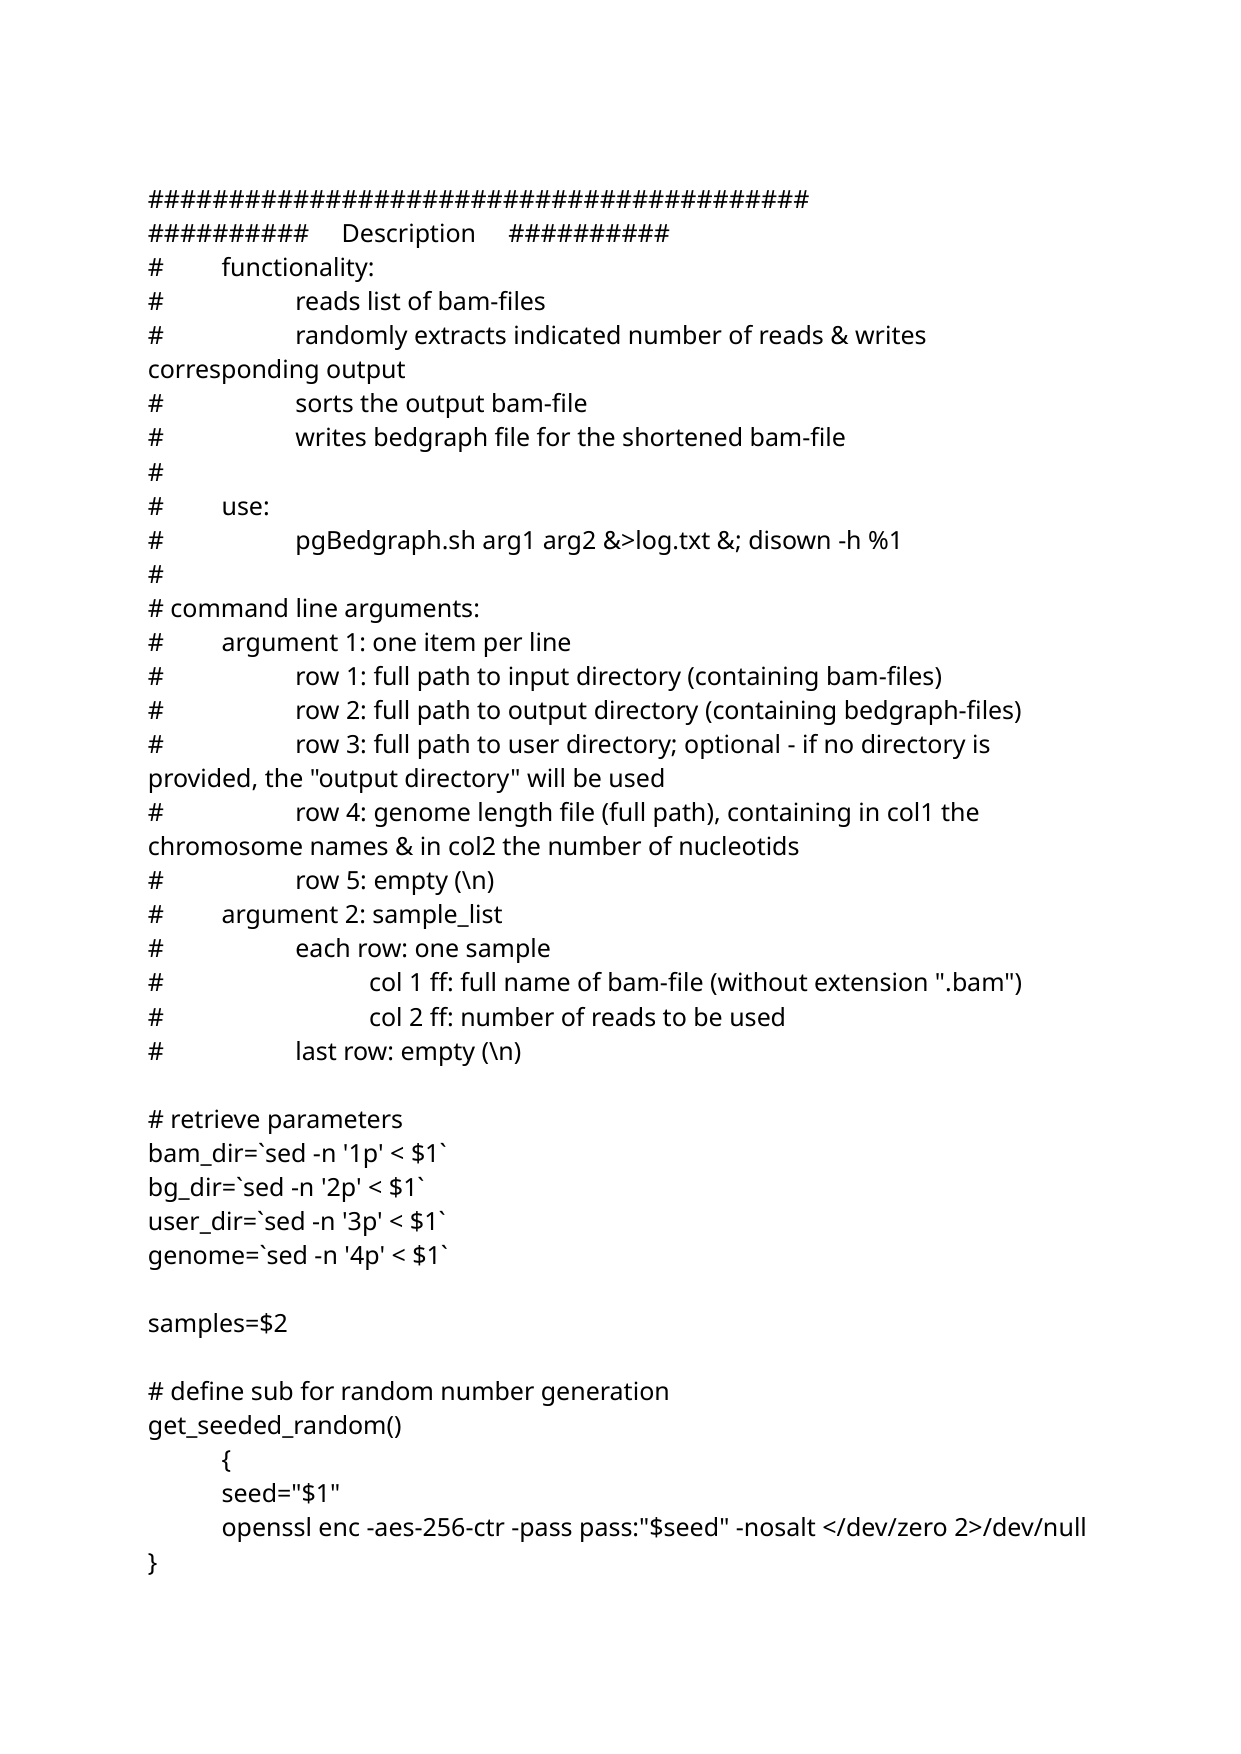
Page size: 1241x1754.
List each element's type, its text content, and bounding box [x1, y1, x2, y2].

text # col 2 ff: number of reads to be used [148, 999, 1093, 1033]
text genome=`sed -n '4p' < $1` [148, 1238, 1093, 1272]
text # row 5: empty (\n) [148, 863, 1093, 897]
text # writes bedgraph file for the shortened bam-file [148, 420, 1093, 454]
text # argument 1: one item per line [148, 624, 1093, 658]
text } [148, 1544, 1093, 1578]
text # pgBedgraph.sh arg1 arg2 &>log.txt &; disown -h %1 [148, 522, 1093, 556]
text # [148, 454, 1093, 488]
text # row 2: full path to output directory (containing bedgraph-files) [148, 693, 1093, 727]
text # define sub for random number generation [148, 1374, 1093, 1408]
text { [148, 1442, 1093, 1476]
text # argument 2: sample_list [148, 897, 1093, 931]
text get_seeded_random() [148, 1408, 1093, 1442]
text bg_dir=`sed -n '2p' < $1` [148, 1169, 1093, 1203]
text # [148, 556, 1093, 590]
text openssl enc -aes-256-ctr -pass pass:"$seed" -nosalt </dev/zero 2>/dev/null [148, 1510, 1093, 1544]
text # each row: one sample [148, 931, 1093, 965]
text ######################################### [148, 182, 1093, 216]
text seed="$1" [148, 1476, 1093, 1510]
text # col 1 ff: full name of bam-file (without extension ".bam") [148, 965, 1093, 999]
text # last row: empty (\n) [148, 1033, 1093, 1067]
text user_dir=`sed -n '3p' < $1` [148, 1203, 1093, 1238]
text # functionality: [148, 250, 1093, 284]
text samples=$2 [148, 1306, 1093, 1340]
text # row 3: full path to user directory; optional - if no directory is provided, the "output directory" will be used [148, 727, 1093, 795]
text # retrieve parameters [148, 1101, 1093, 1135]
text # use: [148, 488, 1093, 522]
text # randomly extracts indicated number of reads & writes corresponding output [148, 318, 1093, 386]
text bam_dir=`sed -n '1p' < $1` [148, 1135, 1093, 1169]
text # row 4: genome length file (full path), containing in col1 the chromosome names & in col2 the number of nucleotids [148, 795, 1093, 863]
text # row 1: full path to input directory (containing bam-files) [148, 658, 1093, 693]
text ########## Description ########## [148, 216, 1093, 250]
text # reads list of bam-files [148, 284, 1093, 318]
text # command line arguments: [148, 590, 1093, 624]
text # sorts the output bam-file [148, 386, 1093, 420]
